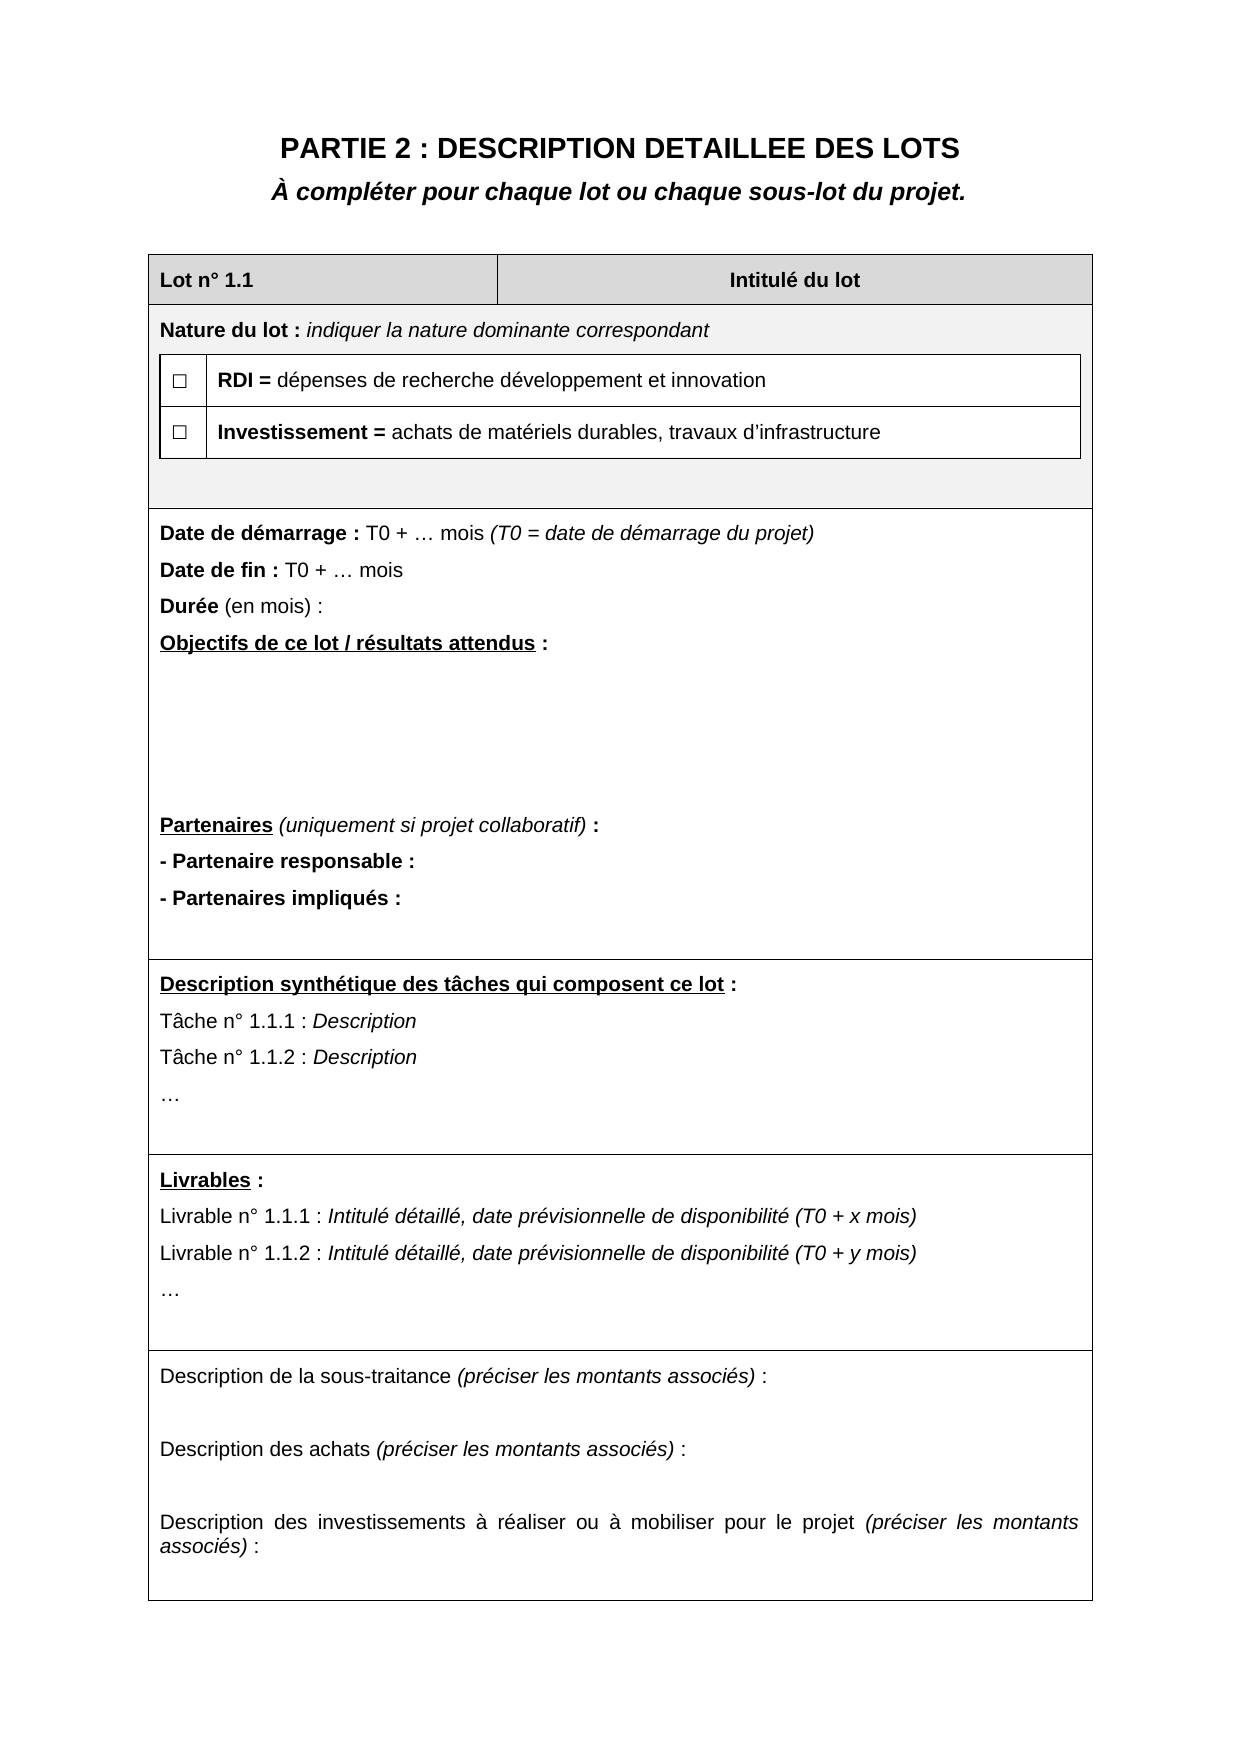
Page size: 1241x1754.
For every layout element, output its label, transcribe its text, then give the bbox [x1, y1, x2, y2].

text À compléter pour chaque lot ou chaque sous-lot du projet. [148, 177, 1092, 205]
subtitle PARTIE 2 : DESCRIPTION DETAILLEE DES LOTS [148, 131, 1092, 164]
table_header Intitulé du lot [498, 255, 1092, 304]
table_cell Livrables : Livrable n° 1.1.1 : Intitulé détaillé, date prévisionnelle de disponibilité (T0 + x mois) Livrable n° 1.1.2 : Intitulé détaillé, date prévisionnelle de disponibilité (T0 + y mois) … [149, 1155, 1092, 1350]
table_cell Date de démarrage : T0 + … mois (T0 = date de démarrage du projet) Date de fin : T0 + … mois Durée (en mois) : Objectifs de ce lot / résultats attendus : Partenaires (uniquement si projet collaboratif) : - Partenaire responsable : - Partenaires impliqués : [149, 509, 1092, 958]
table_cell Nature du lot : indiquer la nature dominante correspondant [149, 305, 1092, 507]
table_cell Description de la sous-traitance (préciser les montants associés) : Description des achats (préciser les montants associés) : Description des investissements à réaliser ou à mobiliser pour le projet (préciser les montants associés) : [149, 1351, 1092, 1600]
table_cell Description synthétique des tâches qui composent ce lot : Tâche n° 1.1.1 : Description Tâche n° 1.1.2 : Description … [149, 960, 1092, 1154]
table_header Lot n° 1.1 [149, 255, 497, 304]
